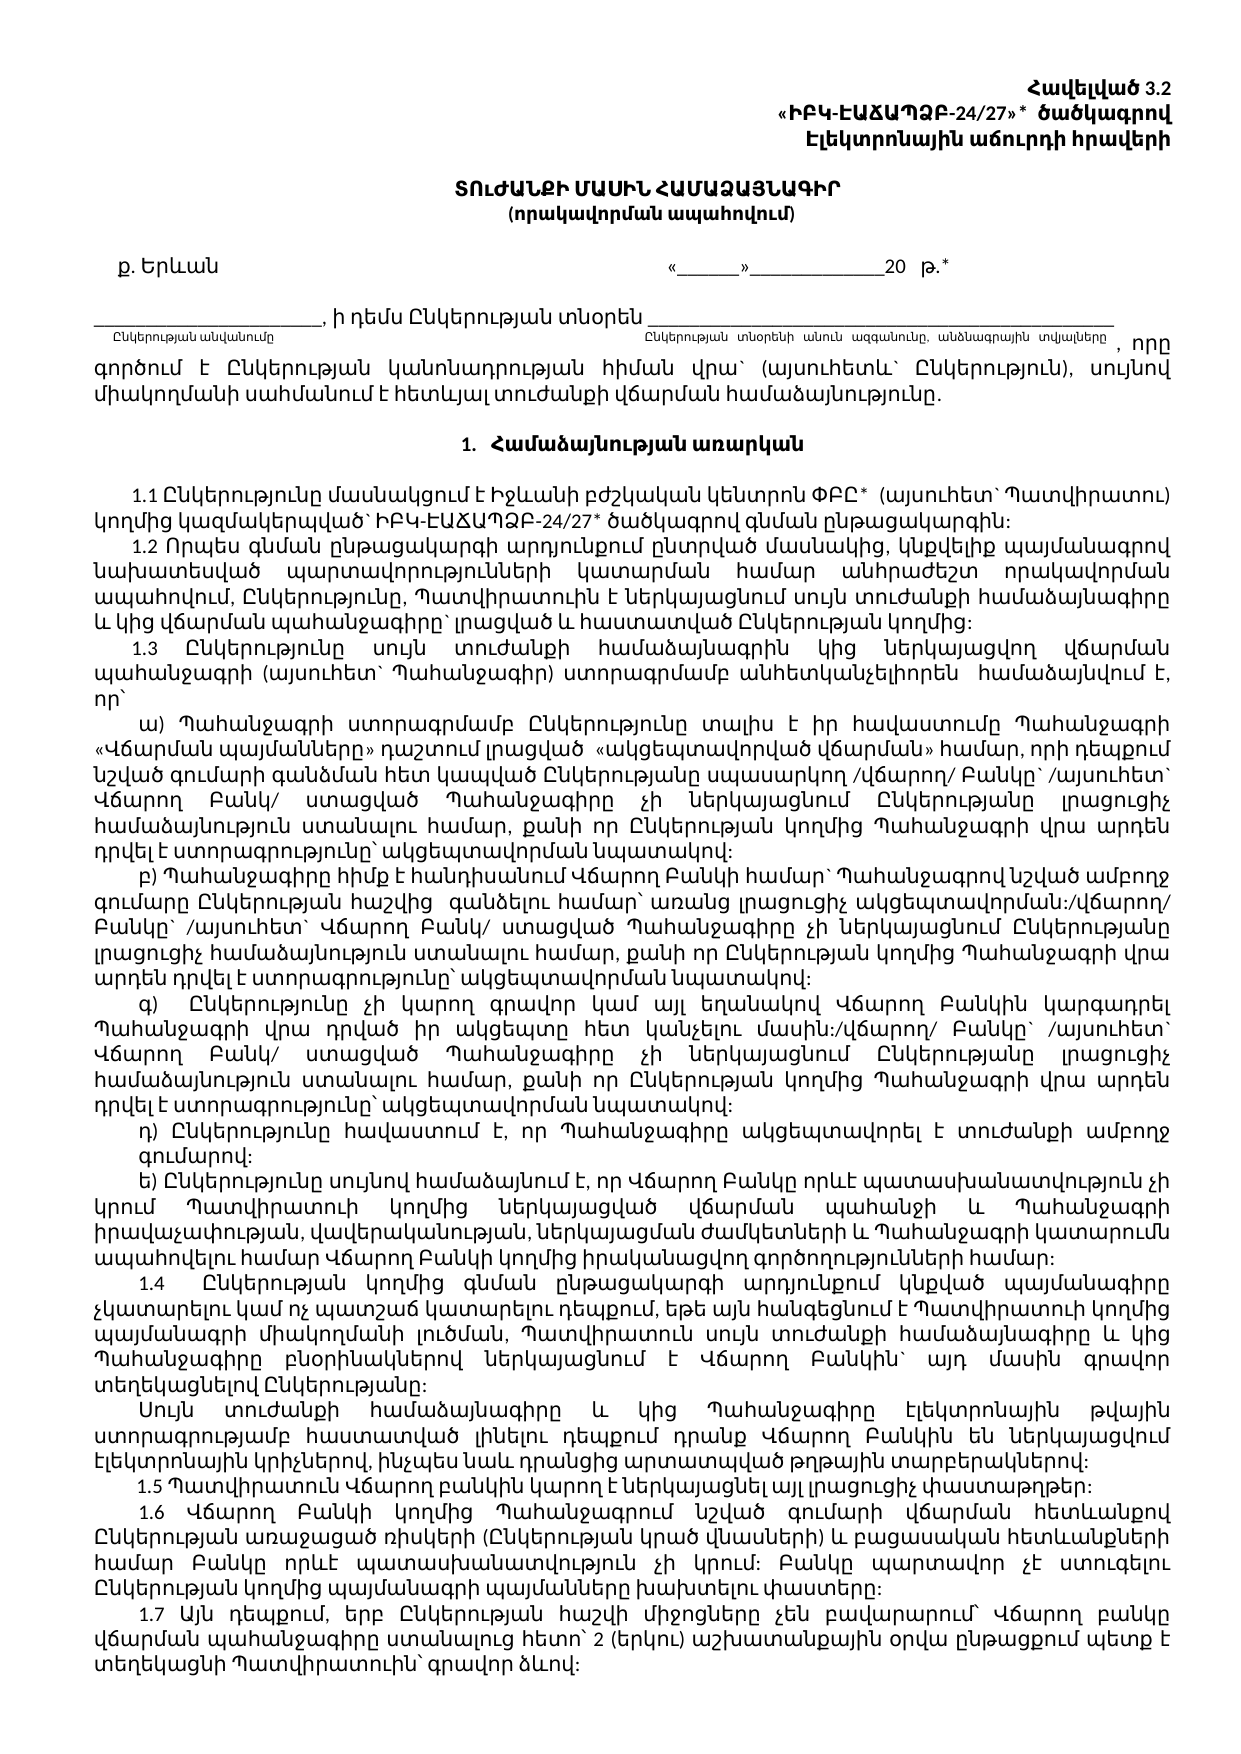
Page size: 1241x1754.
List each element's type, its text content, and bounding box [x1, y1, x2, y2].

text ա) Պահանջագրի ստորագրմամբ Ընկերությունը տալիս է իր հավաստումը Պահանջագրի «Վճարման պայմանները» դաշտում լրացված «ակցեպտավորված վճարման» համար, որի դեպքում նշված գումարի գանձման հետ կապված Ընկերությանը սպասարկող /վճարող/ Բանկը` /այսուհետ` Վճարող Բանկ/ ստացված Պահանջագիրը չի ներկայացնում Ընկերությանը լրացուցիչ համաձայնություն ստանալու համար, քանի որ Ընկերության կողմից Պահանջագրի վրա արդեն դրվել է ստորագրությունը՝ ակցեպտավորման նպատակով: [94, 711, 1171, 864]
text 1.4 Ընկերության կողմից գնման ընթացակարգի արդյունքում կնքված պայմանագիրը չկատարելու կամ ոչ պատշաճ կատարելու դեպքում, եթե այն հանգեցնում է Պատվիրատուի կողմից պայմանագրի միակողմանի լուծման, Պատվիրատուն սույն տուժանքի համաձայնագիրը և կից Պահանջագիրը բնօրինակներով ներկայացնում է Վճարող Բանկին` այդ մասին գրավոր տեղեկացնելով Ընկերությանը: [94, 1270, 1171, 1397]
text 1.1 Ընկերությունը մասնակցում է Իջևանի բժշկական կենտրոն ՓԲԸ* (այսուհետ` Պատվիրատու) կողմից կազմակերպված` ԻԲԿ-ԷԱՃԱՊՁԲ-24/27* ծածկագրով գնման ընթացակարգին: [94, 482, 1171, 533]
text «ԻԲԿ-ԷԱՃԱՊՁԲ-24/27»* ծածկագրով [94, 100, 1171, 126]
text գ) Ընկերությունը չի կարող գրավոր կամ այլ եղանակով Վճարող Բանկին կարգադրել Պահանջագրի վրա դրված իր ակցեպտը հետ կանչելու մասին:/վճարող/ Բանկը` /այսուհետ` Վճարող Բանկ/ ստացված Պահանջագիրը չի ներկայացնում Ընկերությանը լրացուցիչ համաձայնություն ստանալու համար, քանի որ Ընկերության կողմից Պահանջագրի վրա արդեն դրվել է ստորագրությունը՝ ակցեպտավորման նպատակով: [94, 991, 1171, 1118]
text Էլեկտրոնային աճուրդի հրավերի [94, 126, 1171, 151]
text 1.3 Ընկերությունը սույն տուժանքի համաձայնագրին կից ներկայացվող վճարման պահանջագրի (այսուհետ` Պահանջագիր) ստորագրմամբ անհետկանչելիորեն համաձայնվում է, որ՝ [94, 635, 1171, 711]
text ք. Երևան «______»_____________20 թ.* [94, 254, 1171, 279]
text Ընկերության անվանումը Ընկերության տնօրենի անուն ազգանունը, անձնագրային տվյալները , որը գործում է Ընկերության կանոնադրության հիման վրա` (այսուհետև` Ընկերություն), սույնով միակողմանի սահմանում է հետևյալ տուժանքի վճարման համաձայնությունը. [94, 330, 1171, 406]
text դ) Ընկերությունը հավաստում է, որ Պահանջագիրը ակցեպտավորել է տուժանքի ամբողջ գումարով: [138, 1118, 1171, 1169]
text 1.5 Պատվիրատուն Վճարող բանկին կարող է ներկայացնել այլ լրացուցիչ փաստաթղթեր: [94, 1474, 1171, 1499]
text ______________________, ի դեմս Ընկերության տնօրեն _____________________________________________ [94, 304, 1171, 330]
text Հավելված 3.2 [94, 75, 1171, 100]
text 1. Համաձայնության առարկան [94, 432, 1171, 457]
text 1.6 Վճարող Բանկի կողմից Պահանջագրում նշված գումարի վճարման հետևանքով Ընկերության առաջացած ռիսկերի (Ընկերության կրած վնասների) և բացասական հետևանքների համար Բանկը որևէ պատասխանատվություն չի կրում: Բանկը պարտավոր չէ ստուգելու Ընկերության կողմից պայմանագրի պայմանները խախտելու փաստերը: [94, 1499, 1171, 1601]
text 1.2 Որպես գնման ընթացակարգի արդյունքում ընտրված մասնակից, կնքվելիք պայմանագրով նախատեսված պարտավորությունների կատարման համար անհրաժեշտ որակավորման ապահովում, Ընկերությունը, Պատվիրատուին է ներկայացնում սույն տուժանքի համաձայնագիրը և կից վճարման պահանջագիրը` լրացված և հաստատված Ընկերության կողմից: [94, 533, 1171, 635]
text բ) Պահանջագիրը հիմք է հանդիսանում Վճարող Բանկի համար` Պահանջագրով նշված ամբողջ գումարը Ընկերության հաշվից գանձելու համար՝ առանց լրացուցիչ ակցեպտավորման:/վճարող/ Բանկը` /այսուհետ` Վճարող Բանկ/ ստացված Պահանջագիրը չի ներկայացնում Ընկերությանը լրացուցիչ համաձայնություն ստանալու համար, քանի որ Ընկերության կողմից Պահանջագրի վրա արդեն դրվել է ստորագրությունը՝ ակցեպտավորման նպատակով: [94, 864, 1171, 991]
text ՏՈւԺԱՆՔԻ ՄԱՍԻՆ ՀԱՄԱՁԱՅՆԱԳԻՐ [94, 177, 1171, 202]
text Սույն տուժանքի համաձայնագիրը և կից Պահանջագիրը էլեկտրոնային թվային ստորագրությամբ հաստատված լինելու դեպքում դրանք Վճարող Բանկին են ներկայացվում էլեկտրոնային կրիչներով, ինչպես նաև դրանցից արտատպված թղթային տարբերակներով: [94, 1397, 1171, 1474]
text (որակավորման ապահովում) [94, 202, 1171, 225]
text 1.7 Այն դեպքում, երբ Ընկերության հաշվի միջոցները չեն բավարարում՝ Վճարող բանկը վճարման պահանջագիրը ստանալուց հետո՝ 2 (երկու) աշխատանքային օրվա ընթացքում պետք է տեղեկացնի Պատվիրատուին՝ գրավոր ձևով: [94, 1601, 1171, 1677]
text ե) Ընկերությունը սույնով համաձայնում է, որ Վճարող Բանկը որևէ պատասխանատվություն չի կրում Պատվիրատուի կողմից ներկայացված վճարման պահանջի և Պահանջագրի իրավաչափության, վավերականության, ներկայացման ժամկետների և Պահանջագրի կատարումն ապահովելու համար Վճարող Բանկի կողմից իրականացվող գործողությունների համար: [94, 1169, 1171, 1270]
